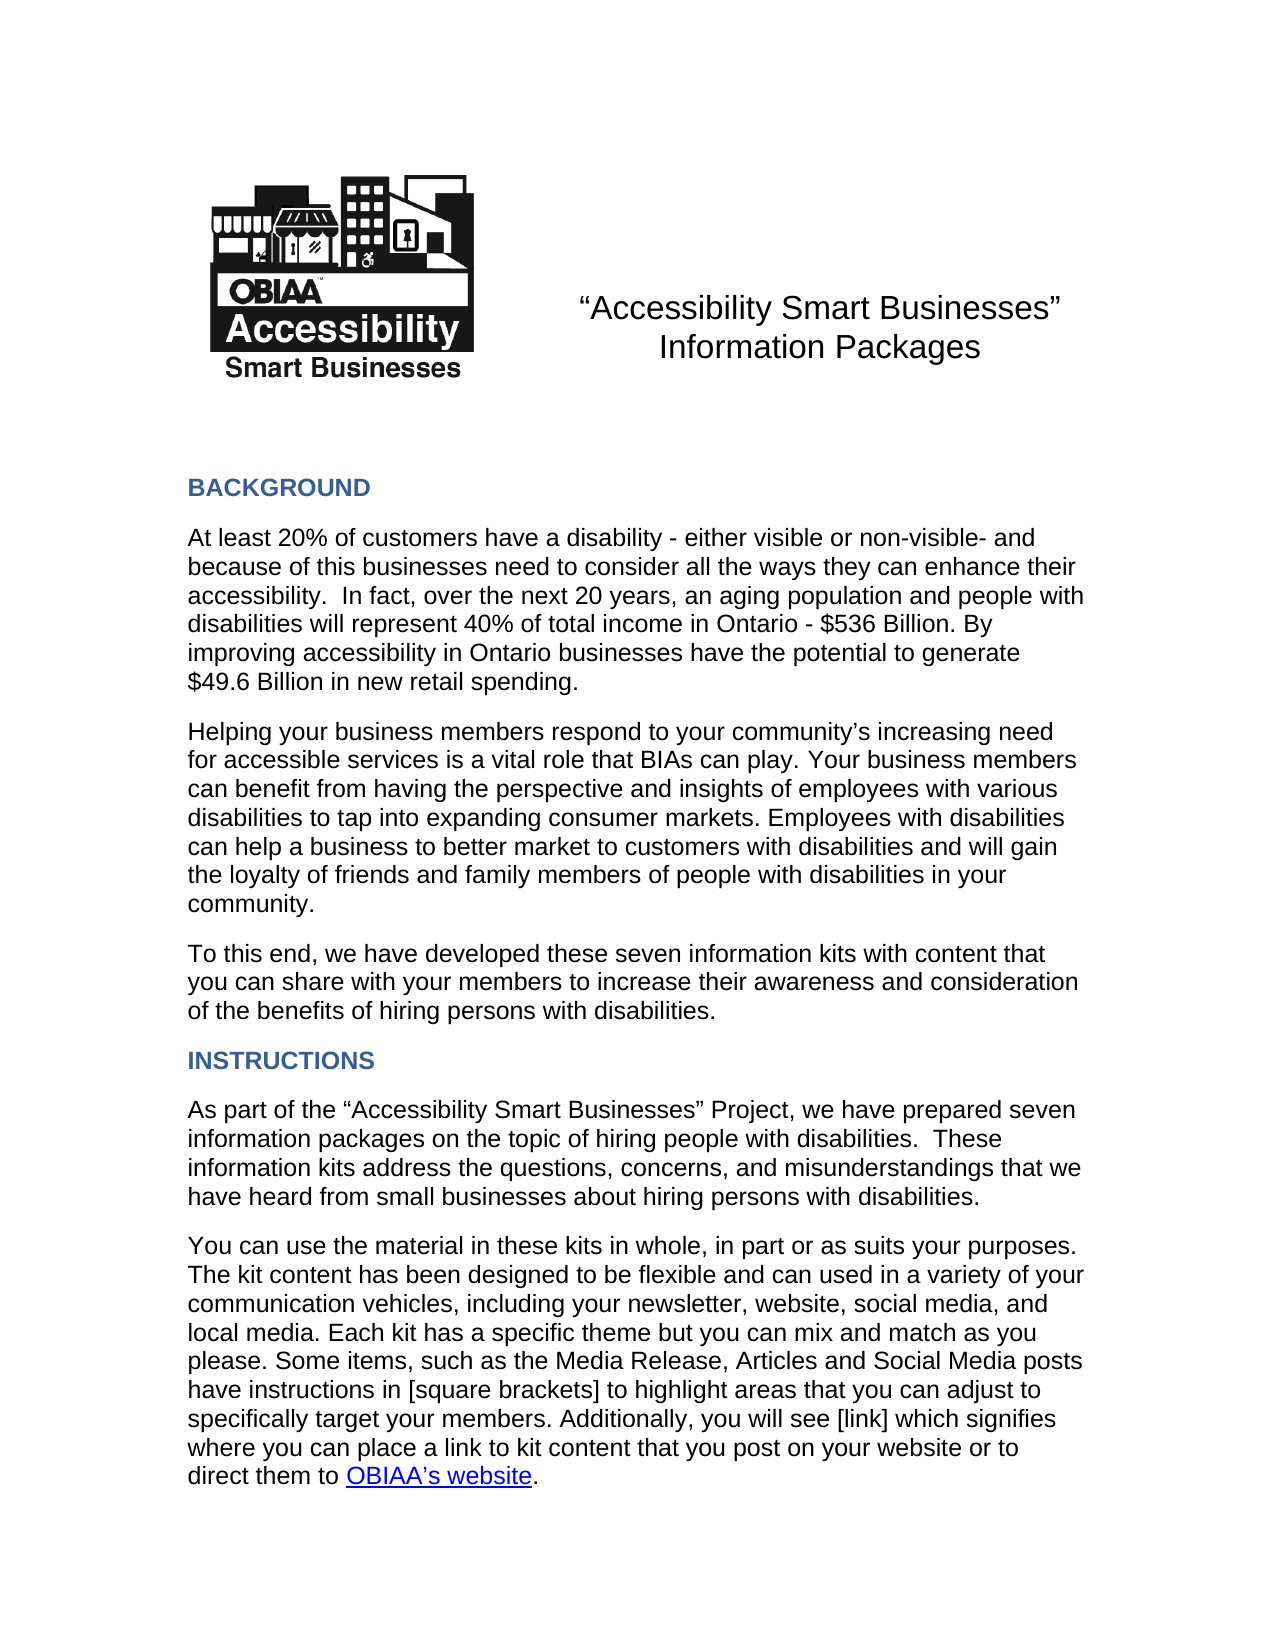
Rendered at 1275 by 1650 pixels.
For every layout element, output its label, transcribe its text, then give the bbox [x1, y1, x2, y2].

text Helping your business members respond to your community’s increasing need for accessible services is a vital role that BIAs can play. Your business members can benefit from having the perspective and insights of employees with various disabilities to tap into expanding consumer markets. Employees with disabilities can help a business to better market to customers with disabilities and will gain the loyalty of friends and family members of people with disabilities in your community. [187, 717, 1087, 918]
subtitle “Accessibility Smart Businesses” Information Packages [534, 288, 1087, 365]
subtitle Background [187, 473, 1087, 502]
subtitle Instructions [187, 1046, 1087, 1074]
text You can use the material in these kits in whole, in part or as suits your purposes. The kit content has been designed to be flexible and can used in a variety of your communication vehicles, including your newsletter, website, social media, and local media. Each kit has a specific theme but you can mix and match as you please. Some items, such as the Media Release, Articles and Social Media posts have instructions in [square brackets] to highlight areas that you can adjust to specifically target your members. Additionally, you will see [link] which signifies where you can place a link to kit content that you post on your website or to direct them to OBIAA’s website. [187, 1231, 1087, 1490]
text To this end, we have developed these seven information kits with content that you can share with your members to increase their awareness and consideration of the benefits of hiring persons with disabilities. [187, 939, 1087, 1025]
picture [177, 44, 534, 401]
text As part of the “Accessibility Smart Businesses” Project, we have prepared seven information packages on the topic of hiring people with disabilities. These information kits address the questions, concerns, and misunderstandings that we have heard from small businesses about hiring persons with disabilities. [187, 1096, 1087, 1211]
text At least 20% of customers have a disability - either visible or non-visible- and because of this businesses need to consider all the ways they can enhance their accessibility. In fact, over the next 20 years, an aging population and people with disabilities will represent 40% of total income in Ontario - $536 Billion. By improving accessibility in Ontario businesses have the potential to generate $49.6 Billion in new retail spending. [187, 523, 1087, 696]
